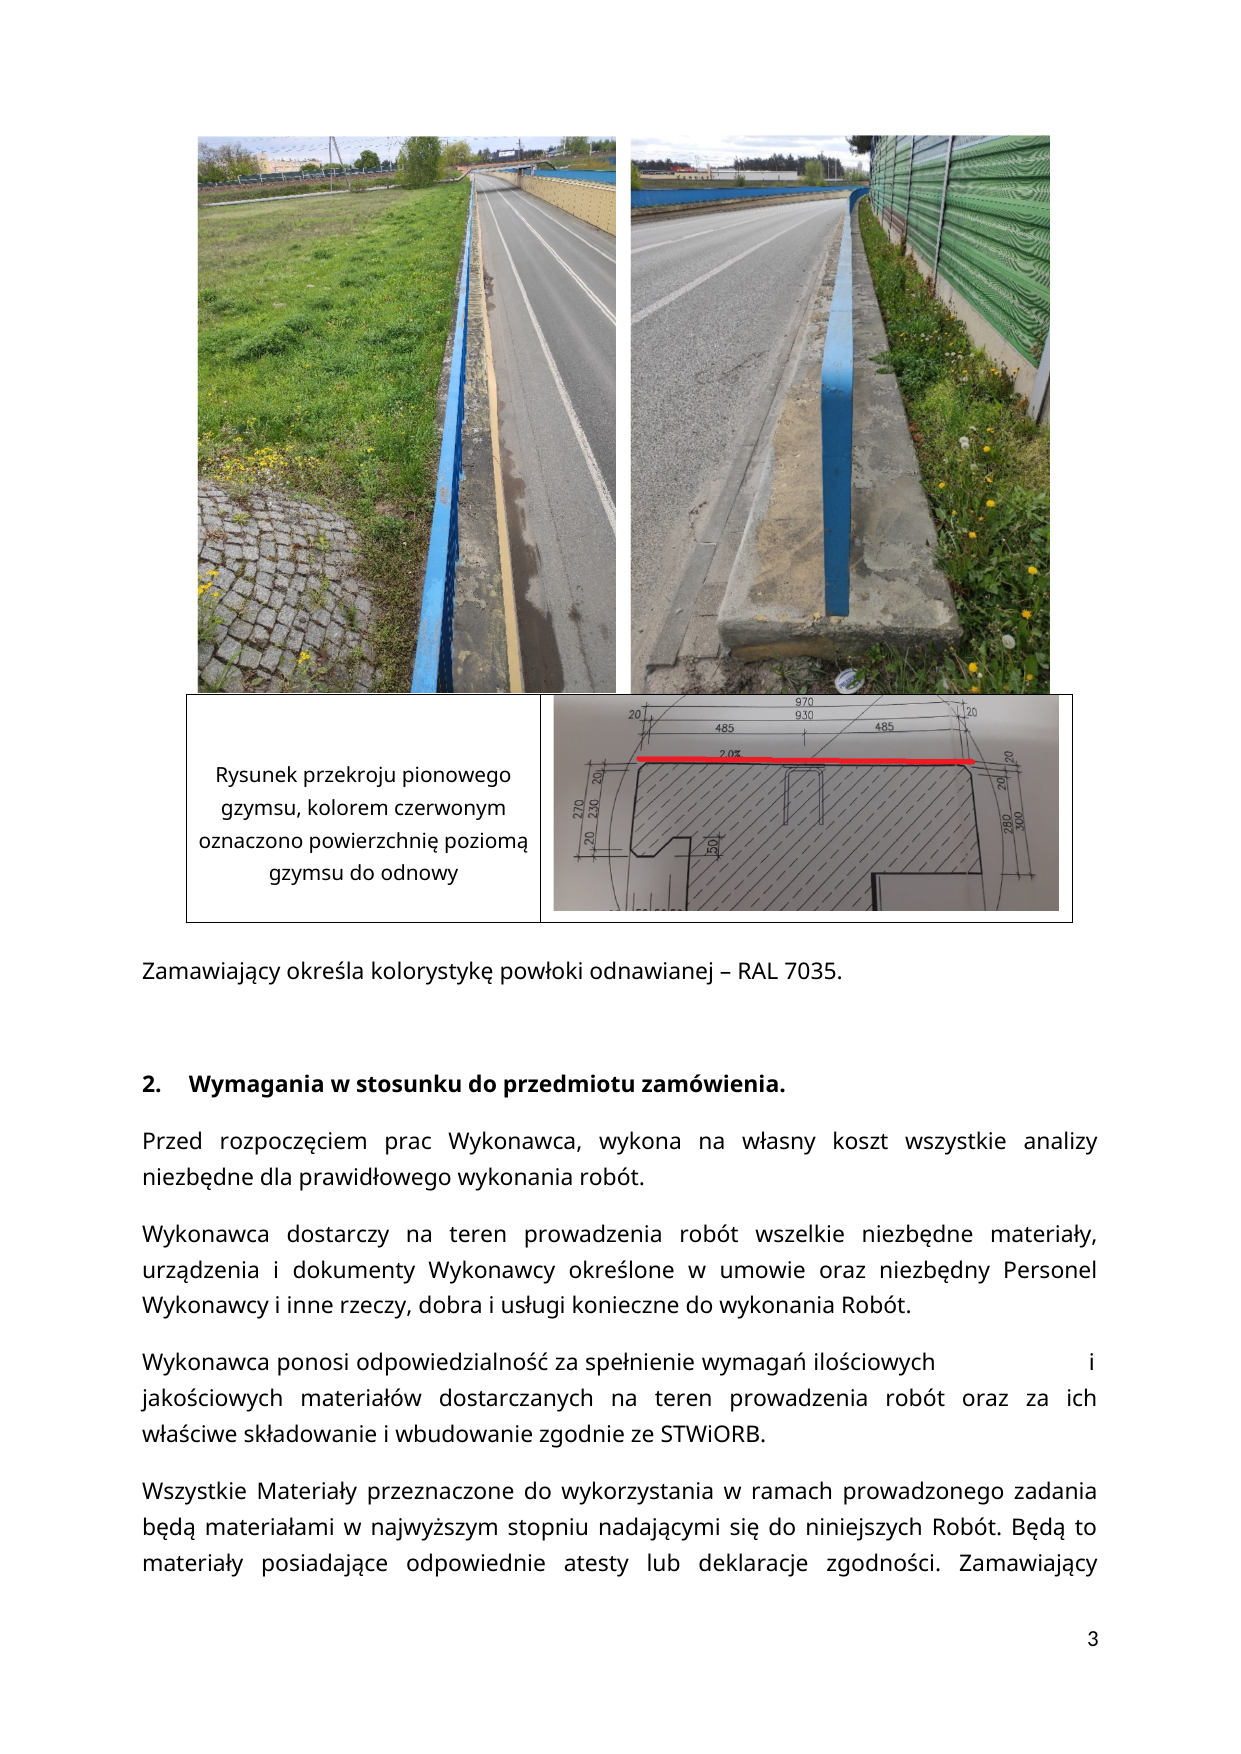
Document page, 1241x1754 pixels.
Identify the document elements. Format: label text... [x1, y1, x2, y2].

text Przed rozpoczęciem prac Wykonawca, wykona na własny koszt wszystkie analizy niezbędne dla prawidłowego wykonania robót. [142, 1125, 1098, 1192]
picture [553, 695, 1059, 911]
text Wykonawca ponosi odpowiedzialność za spełnienie wymagań ilościowych i jakościowych materiałów dostarczanych na teren prowadzenia robót oraz za ich właściwe składowanie i wbudowanie zgodnie ze STWiORB. [142, 1346, 1098, 1449]
list Wymagania w stosunku do przedmiotu zamówienia. [142, 1068, 1098, 1099]
picture [198, 137, 616, 693]
picture [631, 136, 1050, 694]
table_header Rysunek przekroju pionowego gzymsu, kolorem czerwonym oznaczono powierzchnię poziomą gzymsu do odnowy [187, 695, 540, 922]
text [142, 1475, 1098, 1578]
table_header [541, 695, 1072, 922]
text Wykonawca dostarczy na teren prowadzenia robót wszelkie niezbędne materiały, urządzenia i dokumenty Wykonawcy określone w umowie oraz niezbędny Personel Wykonawcy i inne rzeczy, dobra i usługi konieczne do wykonania Robót. [142, 1218, 1098, 1321]
text Zamawiający określa kolorystykę powłoki odnawianej – RAL 7035. [142, 954, 1098, 986]
